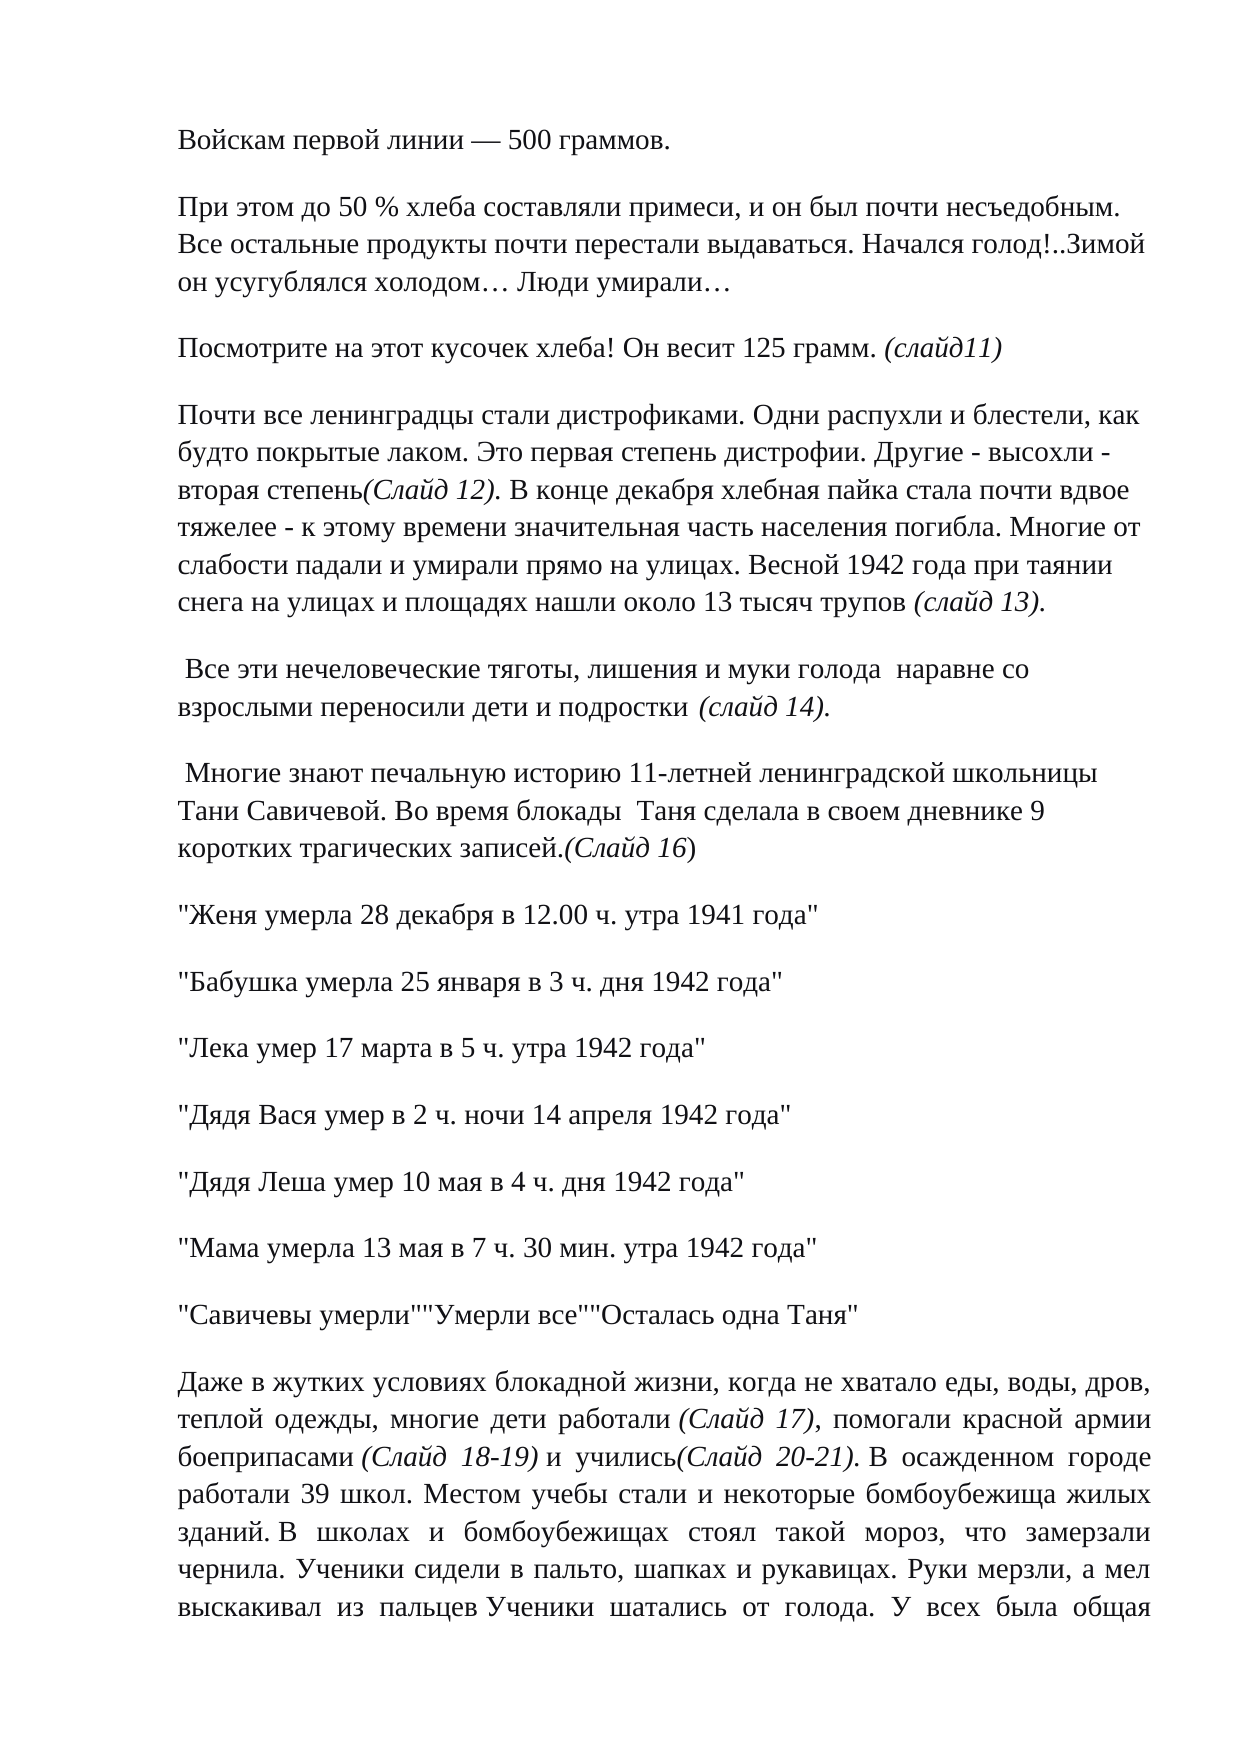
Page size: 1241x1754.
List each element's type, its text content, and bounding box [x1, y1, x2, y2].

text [177, 1360, 1152, 1622]
text "Савичевы умерли""Умерли все""Осталась одна Таня" [177, 1293, 1152, 1331]
text "Женя умерла 28 декабря в 12.00 ч. утра 1941 года" [177, 893, 1152, 931]
text "Лека умер 17 марта в 5 ч. утра 1942 года" [177, 1026, 1152, 1064]
text Посмотрите на этот кусочек хлеба! Он весит 125 грамм. (слайд11) [177, 326, 1152, 364]
text Войскам первой линии — 500 граммов. [177, 118, 1152, 156]
text "Дядя Леша умер 10 мая в 4 ч. дня 1942 года" [177, 1160, 1152, 1197]
text Почти все ленинградцы стали дистрофиками. Одни распухли и блестели, как будто покрытые лаком. Это первая степень дистрофии. Другие - высохли - вторая степень(Слайд 12). В конце декабря хлебная пайка стала почти вдвое тяжелее - к этому времени значительная часть населения погибла. Многие от слабости падали и умирали прямо на улицах. Весной 1942 года при таянии снега на улицах и площадях нашли около 13 тысяч трупов (слайд 13). [177, 393, 1152, 618]
text "Мама умерла 13 мая в 7 ч. 30 мин. утра 1942 года" [177, 1226, 1152, 1264]
text При этом до 50 % хлеба составляли примеси, и он был почти несъедобным. Все остальные продукты почти перестали выдаваться. Начался голод!..Зимой он усугублялся холодом… Люди умирали… [177, 185, 1152, 297]
text Многие знают печальную историю 11-летней ленинградской школьницы Тани Савичевой. Во время блокады Таня сделала в своем дневнике 9 коротких трагических записей.(Слайд 16) [177, 751, 1152, 864]
text "Дядя Вася умер в 2 ч. ночи 14 апреля 1942 года" [177, 1093, 1152, 1131]
text "Бабушка умерла 25 января в 3 ч. дня 1942 года" [177, 960, 1152, 997]
text Все эти нечеловеческие тяготы, лишения и муки голода наравне со взрослыми переносили дети и подростки (слайд 14). [177, 647, 1152, 722]
